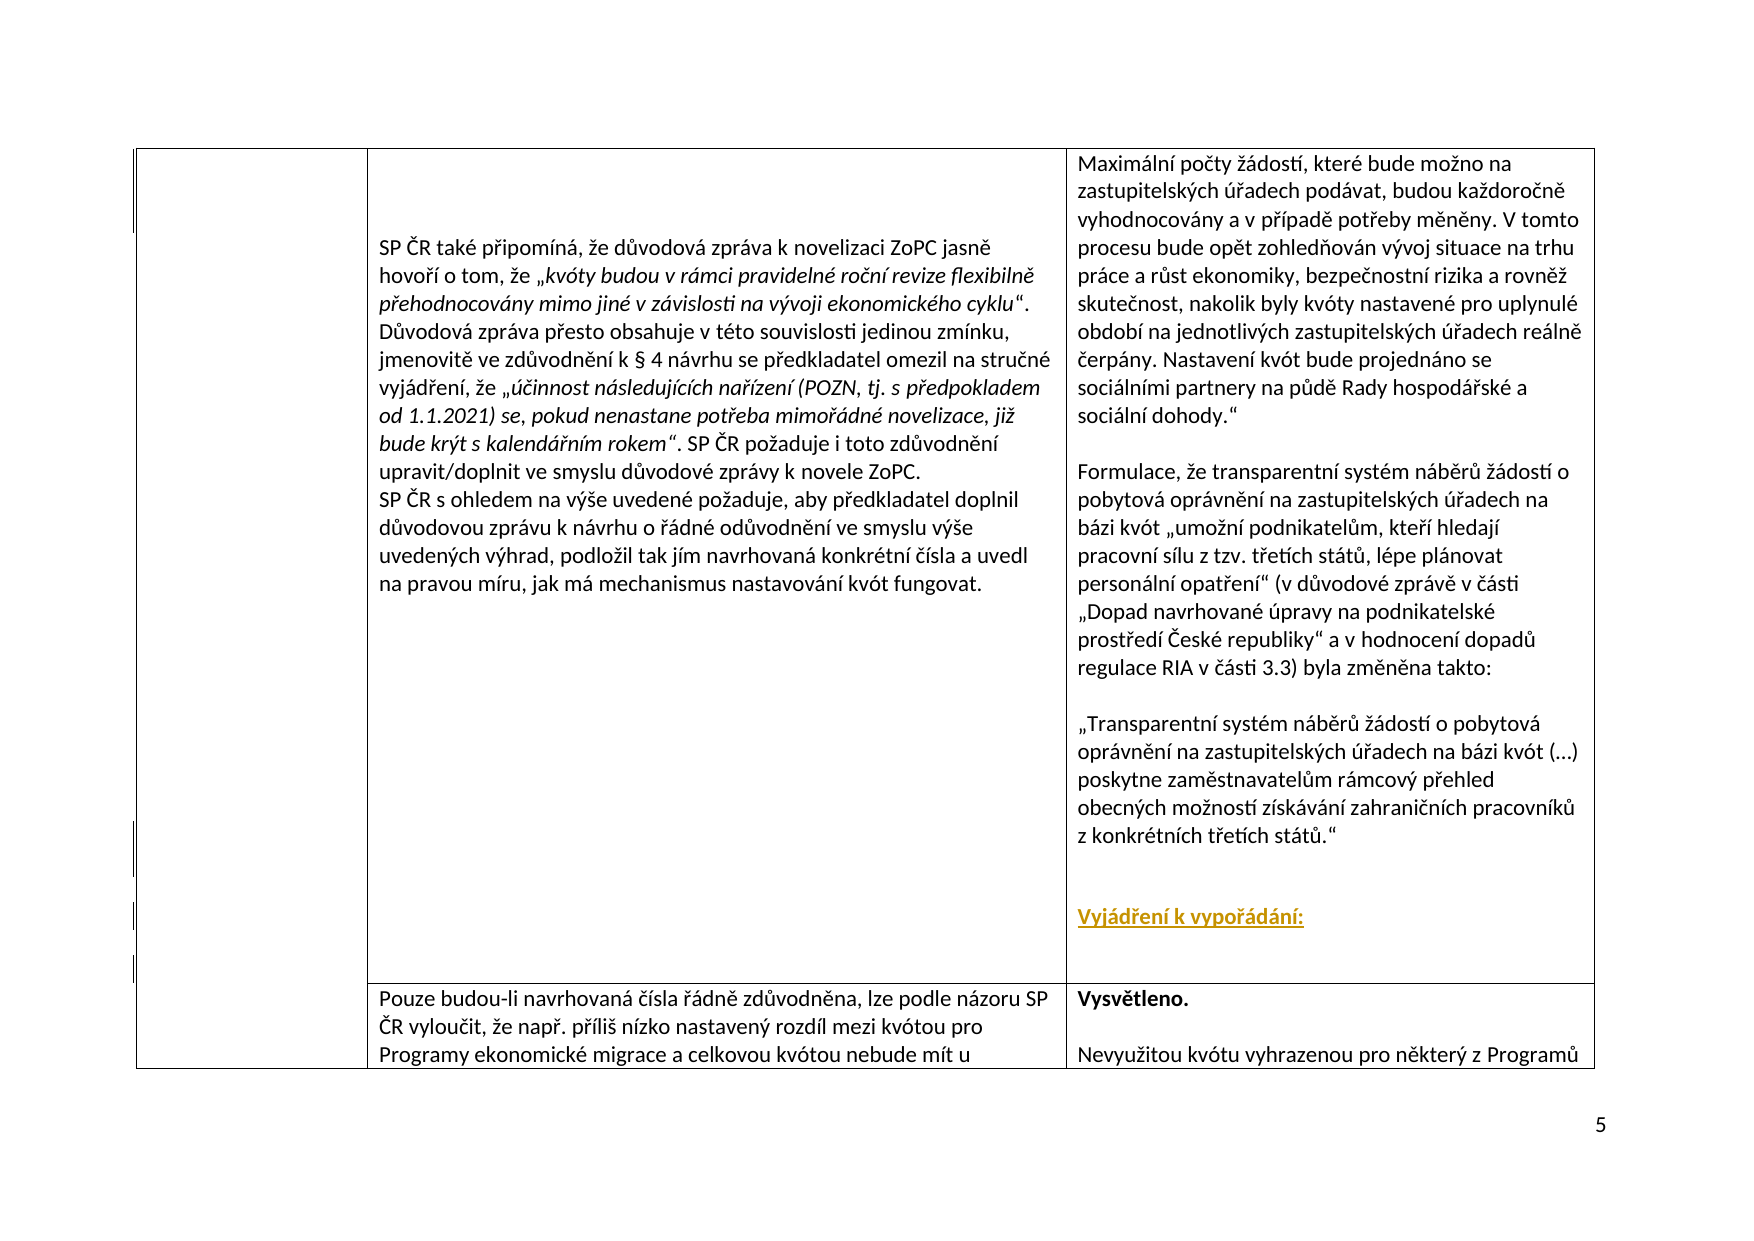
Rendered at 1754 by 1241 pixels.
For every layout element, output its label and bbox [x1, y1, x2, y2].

table_cell [1067, 984, 1594, 1068]
table_cell [368, 149, 1066, 983]
table_cell [1067, 149, 1594, 983]
table_cell [137, 149, 367, 1068]
table_cell [368, 984, 1066, 1068]
